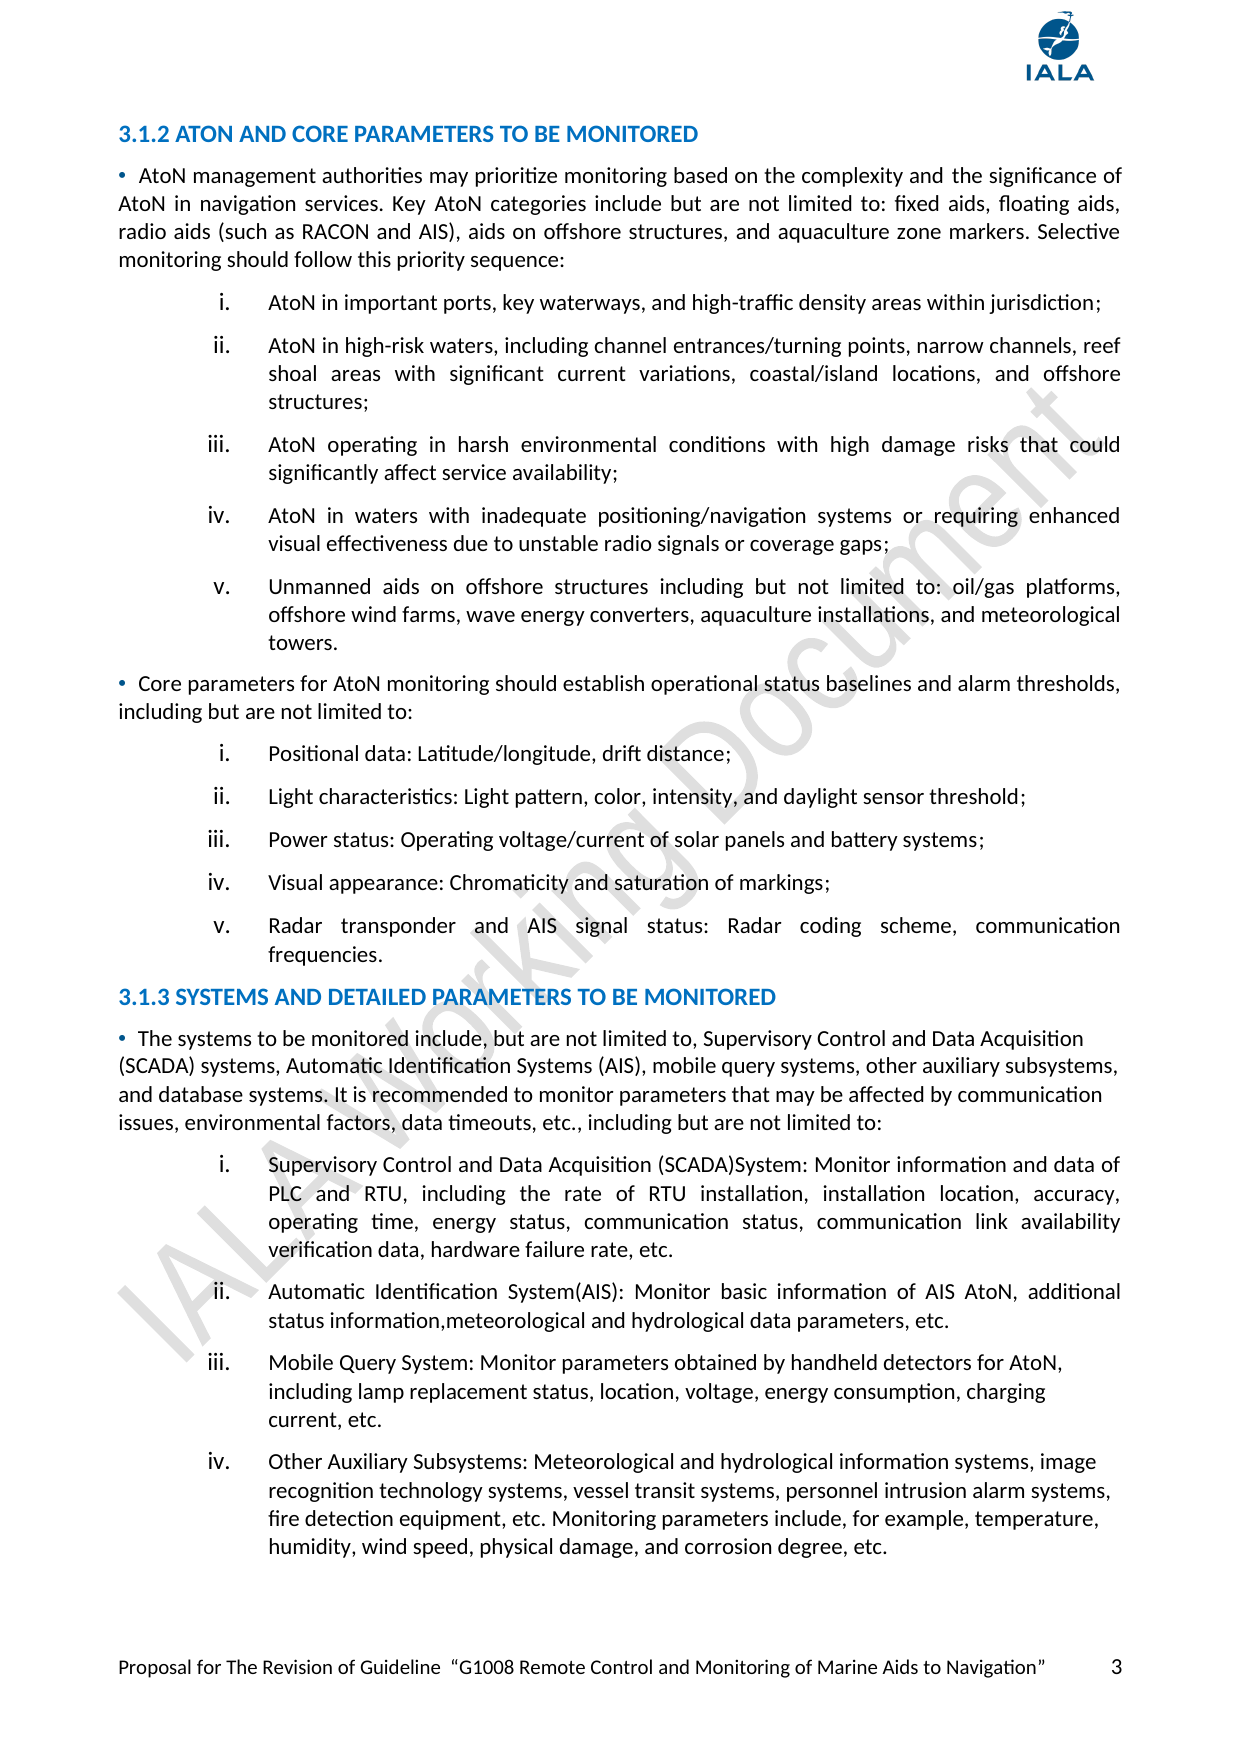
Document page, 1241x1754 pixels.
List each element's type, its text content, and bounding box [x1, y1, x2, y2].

list Mobile Query System: Monitor parameters obtained by handheld detectors for AtoN, including lamp replacement status, location, voltage, energy consumption, charging current, etc. [231, 1346, 1122, 1433]
list Automatic Identification System(AIS): Monitor basic information of AIS AtoN, additional status information,meteorological and hydrological data parameters, etc. [231, 1275, 1122, 1334]
subtitle 3.1.3 Systems and detailed parameters to be monitored [118, 981, 1122, 1011]
text • The systems to be monitored include, but are not limited to, Supervisory Control and Data Acquisition (SCADA) systems, Automatic Identification Systems (AIS), mobile query systems, other auxiliary subsystems, and database systems. It is recommended to monitor parameters that may be affected by communication issues, environmental factors, data timeouts, etc., including but are not limited to: [118, 1024, 1122, 1136]
list Other Auxiliary Subsystems: Meteorological and hydrological information systems, image recognition technology systems, vessel transit systems, personnel intrusion alarm systems, fire detection equipment, etc. Monitoring parameters include, for example, temperature, humidity, wind speed, physical damage, and corrosion degree, etc. [231, 1445, 1122, 1560]
list Positional data: Latitude/longitude, drift distance; [231, 737, 1122, 768]
list AtoN in waters with inadequate positioning/navigation systems or requiring enhanced visual effectiveness due to unstable radio signals or coverage gaps; [231, 499, 1122, 557]
subtitle 3.1.2 AtoN and core parameters to be monitored [118, 118, 1122, 149]
list Light characteristics: Light pattern, color, intensity, and daylight sensor threshold; [231, 781, 1122, 811]
list AtoN in important ports, key waterways, and high-traffic density areas within jurisdiction; [231, 286, 1122, 316]
list Unmanned aids on offshore structures including but not limited to: oil/gas platforms, offshore wind farms, wave energy converters, aquaculture installations, and meteorological towers. [231, 570, 1122, 656]
list AtoN operating in harsh environmental conditions with high damage risks that could significantly affect service availability; [231, 428, 1122, 486]
text • AtoN management authorities may prioritize monitoring based on the complexity and the significance of AtoN in navigation services. Key AtoN categories include but are not limited to: fixed aids, floating aids, radio aids (such as RACON and AIS), aids on offshore structures, and aquaculture zone markers. Selective monitoring should follow this priority sequence: [118, 161, 1122, 273]
picture [1011, 3, 1106, 96]
list Radar transponder and AIS signal status: Radar coding scheme, communication frequencies. [231, 909, 1122, 968]
text • Core parameters for AtoN monitoring should establish operational status baselines and alarm thresholds, including but are not limited to: [118, 669, 1122, 725]
list Power status: Operating voltage/current of solar panels and battery systems; [231, 823, 1122, 854]
list Supervisory Control and Data Acquisition (SCADA)System: Monitor information and data of PLC and RTU, including the rate of RTU installation, installation location, accuracy, operating time, energy status, communication status, communication link availability verification data, hardware failure rate, etc. [231, 1148, 1122, 1263]
list AtoN in high-risk waters, including channel entrances/turning points, narrow channels, reef shoal areas with significant current variations, coastal/island locations, and offshore structures; [231, 329, 1122, 415]
list Visual appearance: Chromaticity and saturation of markings; [231, 867, 1122, 897]
